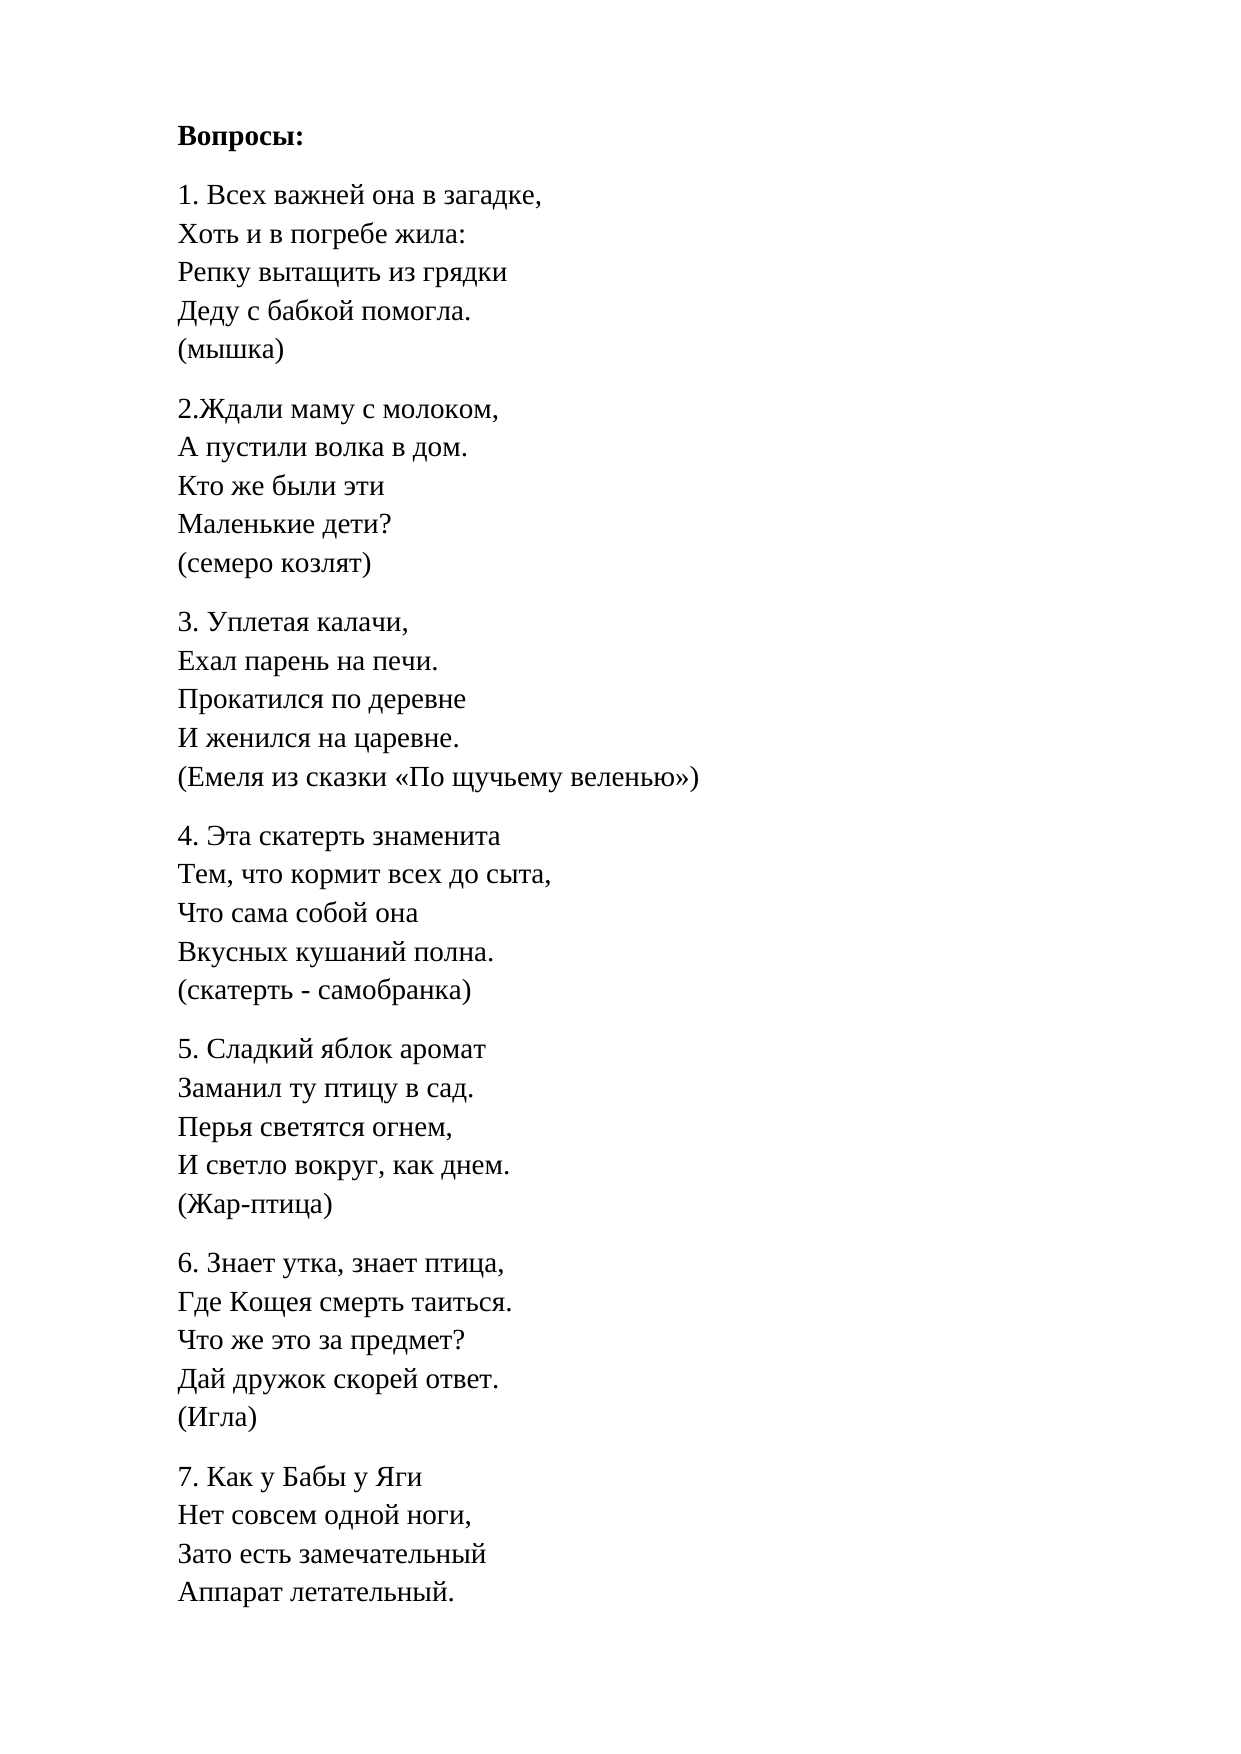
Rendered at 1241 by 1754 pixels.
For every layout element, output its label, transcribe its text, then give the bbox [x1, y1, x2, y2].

text 3. Уплетая калачи, Ехал парень на печи. Прокатился по деревне И женился на царевне. (Емеля из сказки «По щучьему веленью») [177, 604, 1152, 792]
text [177, 1459, 1152, 1608]
text 6. Знает утка, знает птица, Где Кощея смерть таиться. Что же это за предмет? Дай дружок скорей ответ. (Игла) [177, 1245, 1152, 1433]
text 5. Сладкий яблок аромат Заманил ту птицу в сад. Перья светятся огнем, И светло вокруг, как днем. (Жар-птица) [177, 1032, 1152, 1219]
text 2.Ждали маму с молоком, А пустили волка в дом. Кто же были эти Маленькие дети? (семеро козлят) [177, 391, 1152, 579]
text 1. Всех важней она в загадке, Хоть и в погребе жила: Репку вытащить из грядки Деду с бабкой помогла. (мышка) [177, 177, 1152, 365]
text Вопросы: [177, 118, 1152, 152]
text 4. Эта скатерть знаменита Тем, что кормит всех до сыта, Что сама собой она Вкусных кушаний полна. (скатерть - самобранка) [177, 818, 1152, 1006]
